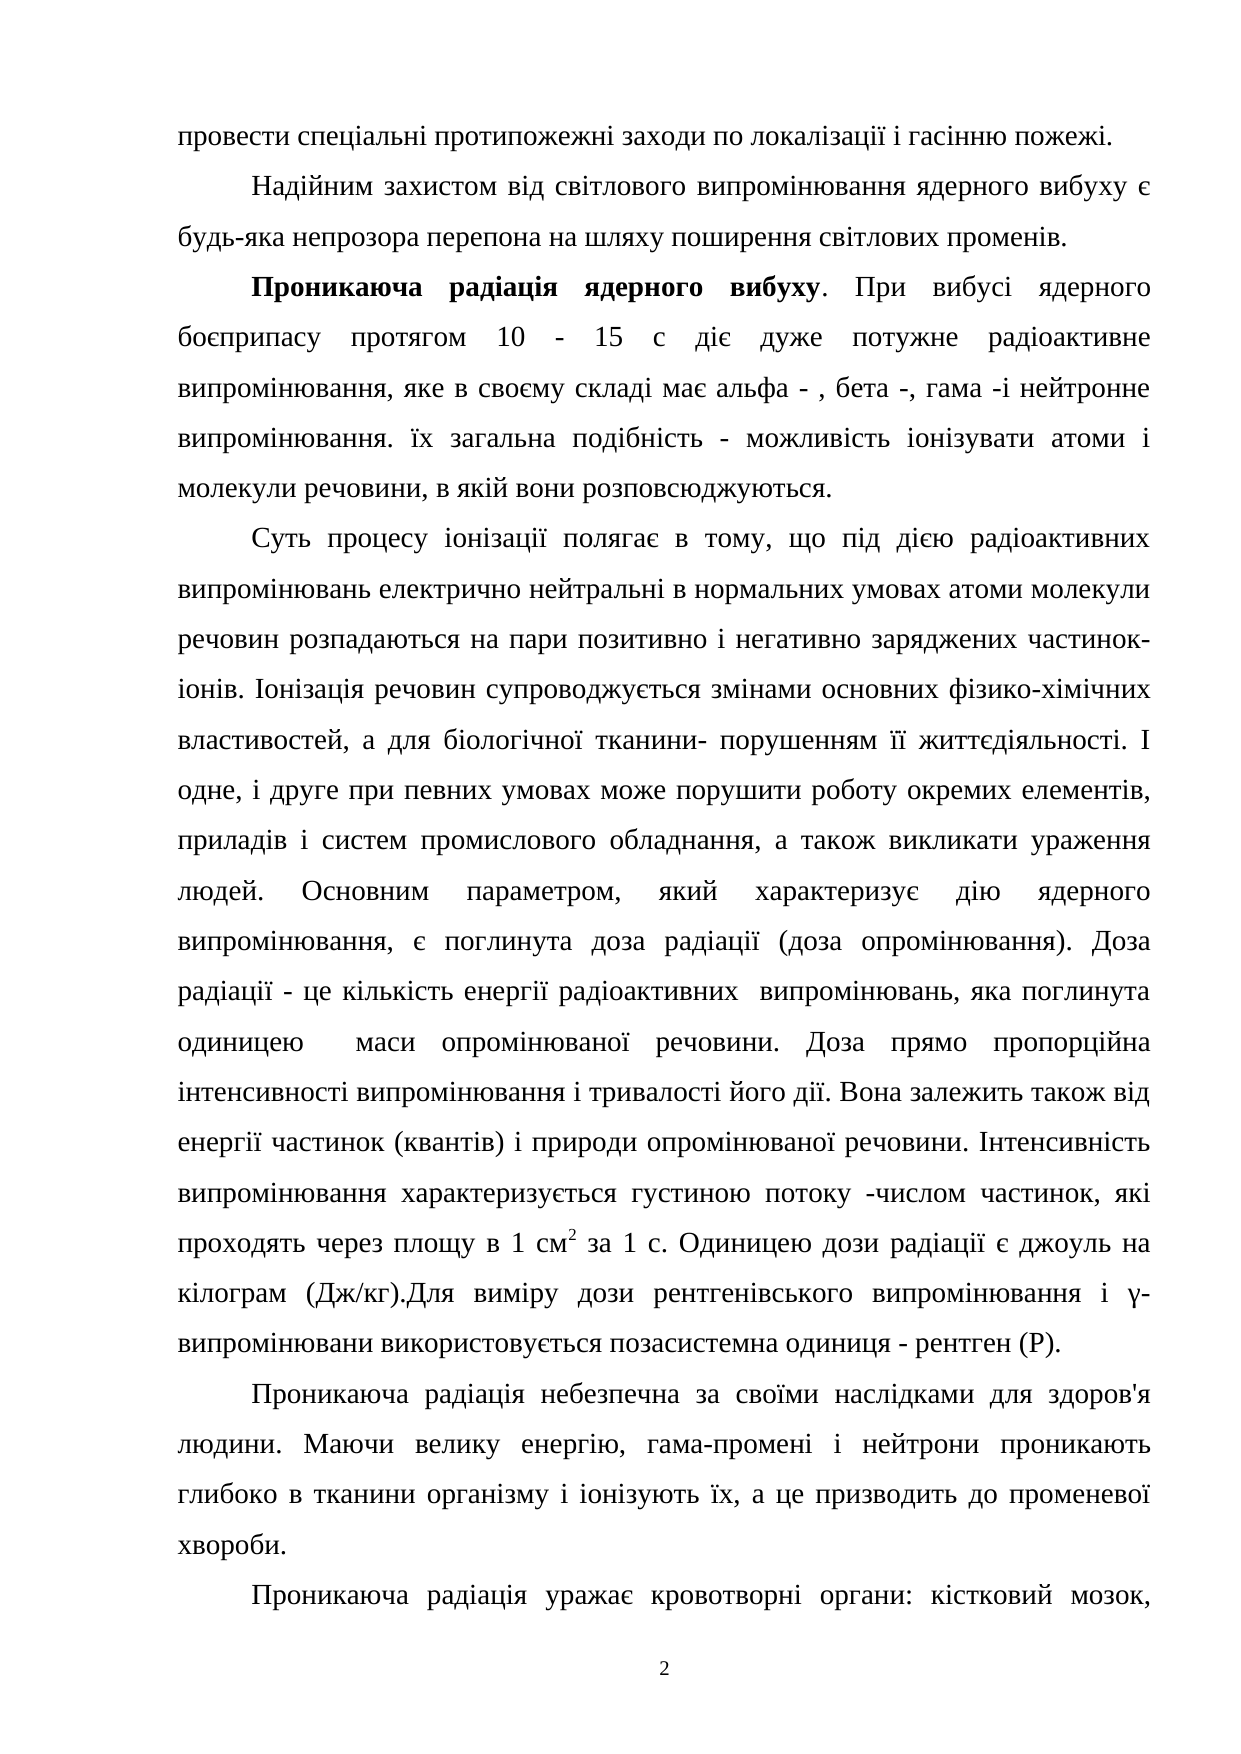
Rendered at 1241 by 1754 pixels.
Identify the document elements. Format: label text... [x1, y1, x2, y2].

text Проникаюча радіація небезпечна за своїми наслідками для здоров'я людини. Маючи велику енергію, гама-промені і нейтрони проникають глибоко в тканини організму і іонізують їх, а це призводить до променевої хвороби. [177, 1376, 1152, 1560]
text Надійним захистом від світлового випромінювання ядерного вибуху є будь-яка непрозора перепона на шляху поширення світлових променів. [177, 168, 1152, 252]
text Проникаюча радіація ядерного вибуху. При вибусі ядерного боєприпасу протягом 10 - 15 с діє дуже потужне радіоактивне випромінювання, яке в своєму складі має альфа - , бета -, гама -і нейтронне випромінювання. їх загальна подібність - можливість іонізувати атоми і молекули речовини, в якій вони розповсюджуються. [177, 269, 1152, 504]
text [177, 1577, 1152, 1611]
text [177, 118, 1152, 152]
text Суть процесу іонізації полягає в тому, що під дією радіоактивних випромінювань електрично нейтральні в нормальних умовах атоми молекули речовин розпадаються на пари позитивно і негативно заряджених частинок-іонів. Іонізація речовин супроводжується змінами основних фізико-хімічних властивостей, а для біологічної тканини- порушенням її життєдіяльності. І одне, і друге при певних умовах може порушити роботу окремих елементів, приладів і систем промислового обладнання, а також викликати ураження людей. Основним параметром, який характеризує дію ядерного випромінювання, є поглинута доза радіації (доза опромінювання). Доза радіації - це кількість енергії радіоактивних випромінювань, яка поглинута одиницею маси опромінюваної речовини. Доза прямо пропорційна інтенсивності випромінювання і тривалості його дії. Вона залежить також від енергії частинок (квантів) і природи опромінюваної речовини. Інтенсивність випромінювання характеризується густиною потоку -числом частинок, які проходять через площу в 1 см2 за 1 с. Одиницею дози радіації є джоуль на кілограм (Дж/кг).Для виміру дози рентгенівського випромінювання і γ-випромінювани використовується позасистемна одиниця - рентген (Р). [177, 521, 1152, 1359]
